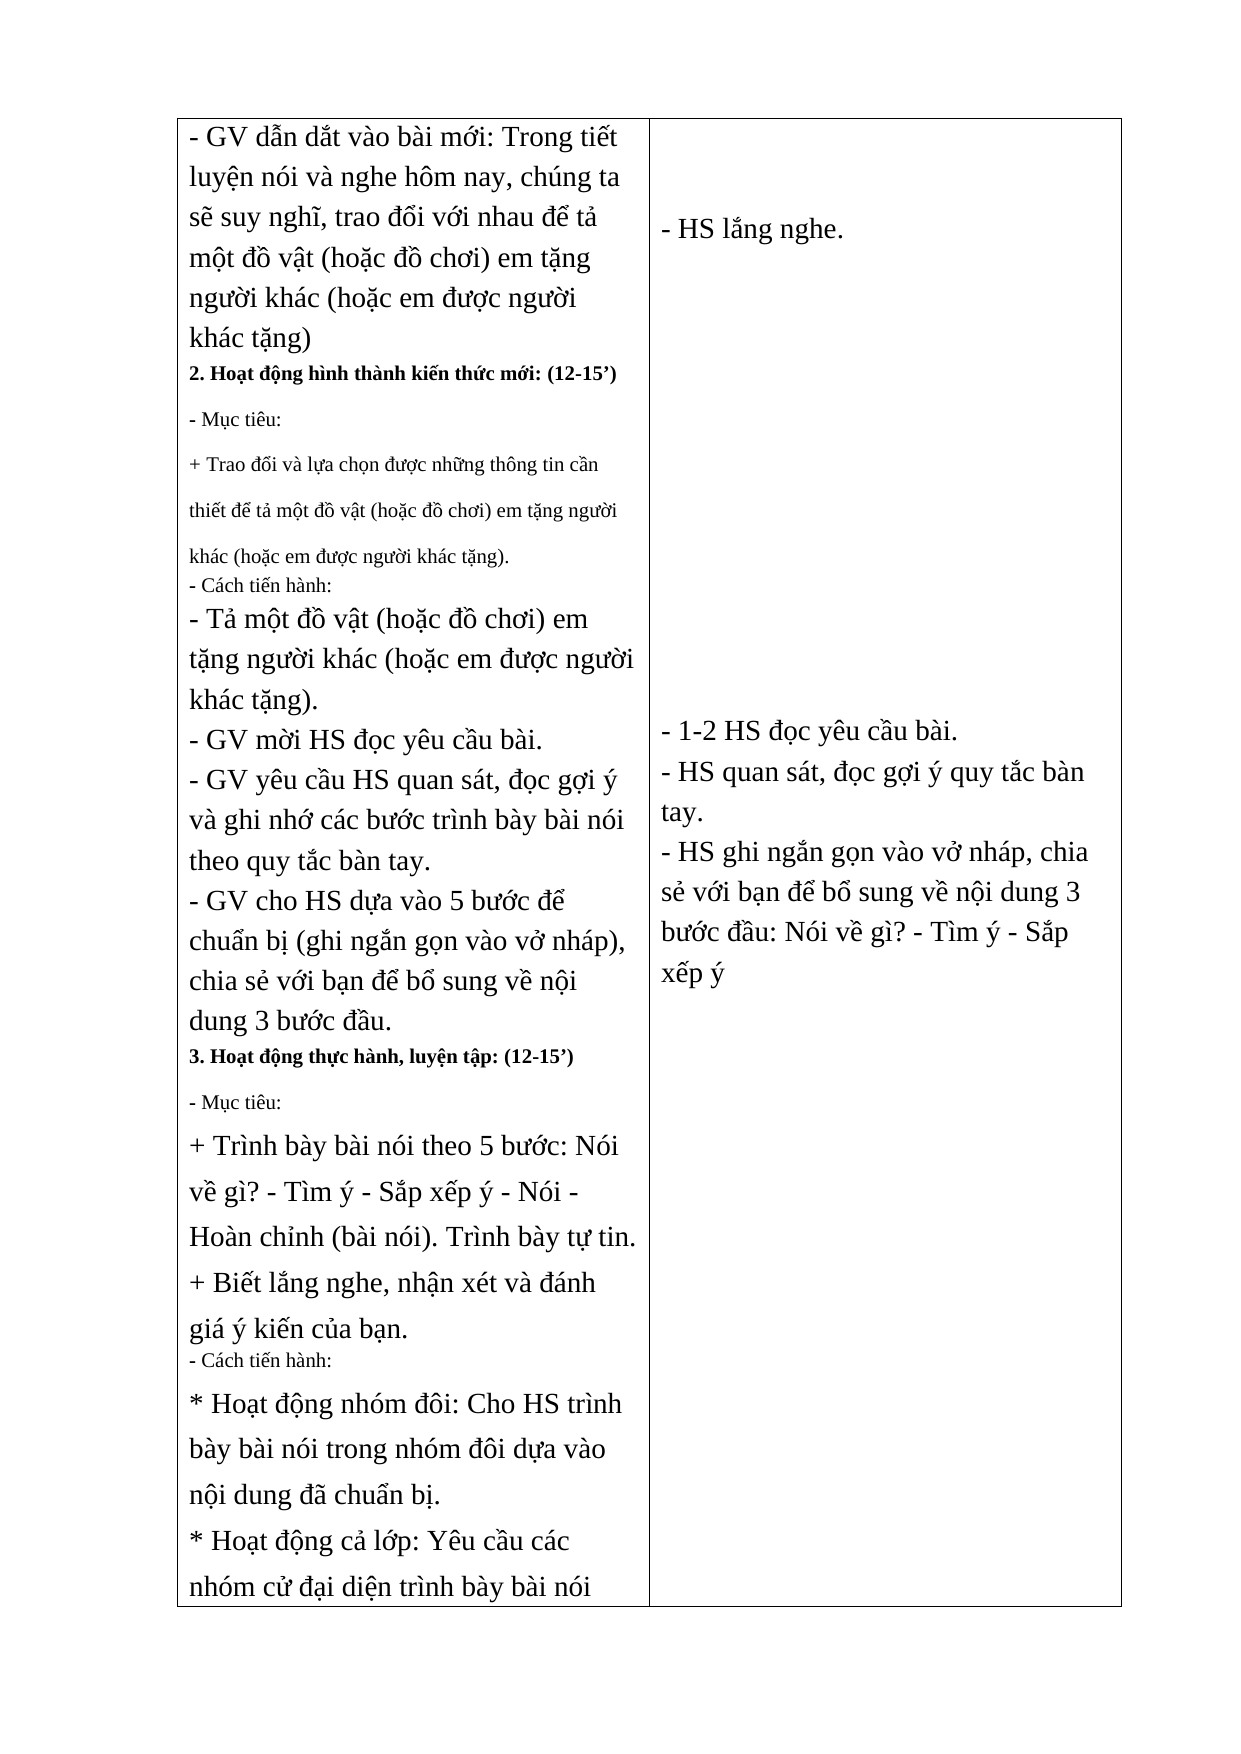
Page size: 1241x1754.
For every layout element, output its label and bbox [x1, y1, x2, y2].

table_cell [650, 119, 1121, 1606]
table_cell [178, 119, 649, 1606]
